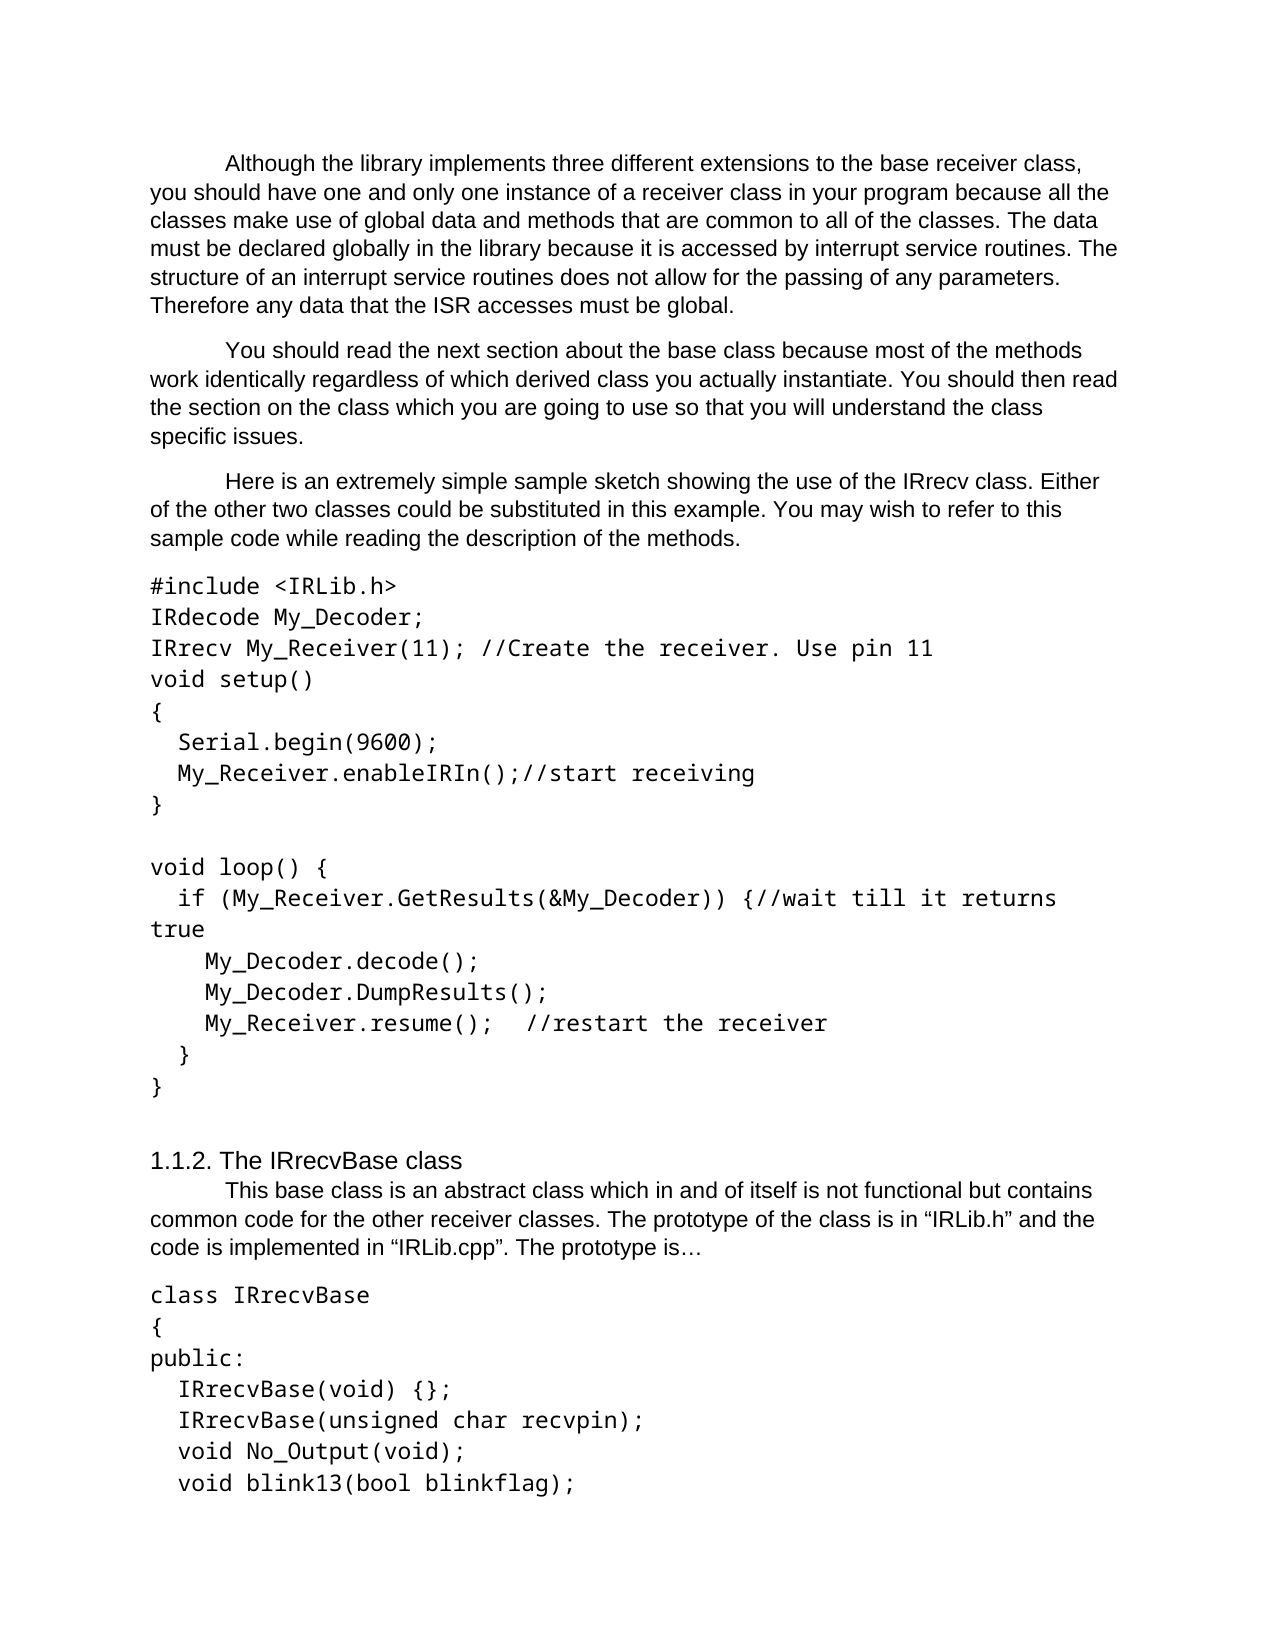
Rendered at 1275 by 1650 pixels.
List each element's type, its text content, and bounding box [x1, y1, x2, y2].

text if (My_Receiver.GetResults(&My_Decoder)) {//wait till it returns true [150, 882, 1125, 945]
text void No_Output(void); [150, 1435, 1125, 1467]
text IRrecvBase(unsigned char recvpin); [150, 1404, 1125, 1435]
text } [150, 1070, 1125, 1101]
text My_Decoder.DumpResults(); [150, 976, 1125, 1007]
text IRdecode My_Decoder; [150, 601, 1125, 632]
text My_Receiver.enableIRIn();//start receiving [150, 757, 1125, 788]
text Although the library implements three different extensions to the base receiver class, you should have one and only one instance of a receiver class in your program because all the classes make use of global data and methods that are common to all of the classes. The data must be declared globally in the library because it is accessed by interrupt service routines. The structure of an interrupt service routines does not allow for the passing of any parameters. Therefore any data that the ISR accesses must be global. [150, 150, 1125, 318]
text My_Decoder.decode(); [150, 945, 1125, 976]
text class IRrecvBase [150, 1279, 1125, 1310]
text { [150, 695, 1125, 726]
text IRrecv My_Receiver(11); //Create the receiver. Use pin 11 [150, 632, 1125, 663]
text This base class is an abstract class which in and of itself is not functional but contains common code for the other receiver classes. The prototype of the class is in “IRLib.h” and the code is implemented in “IRLib.cpp”. The prototype is… [150, 1177, 1125, 1260]
text { [150, 1310, 1125, 1342]
subtitle 1.1.2. The IRrecvBase class [150, 1146, 1125, 1175]
text Serial.begin(9600); [150, 726, 1125, 757]
text void setup() [150, 663, 1125, 695]
text My_Receiver.resume(); //restart the receiver [150, 1007, 1125, 1038]
text Here is an extremely simple sample sketch showing the use of the IRrecv class. Either of the other two classes could be substituted in this example. You may wish to refer to this sample code while reading the description of the methods. [150, 468, 1125, 551]
text You should read the next section about the base class because most of the methods work identically regardless of which derived class you actually instantiate. You should then read the section on the class which you are going to use so that you will understand the class specific issues. [150, 337, 1125, 449]
text #include <IRLib.h> [150, 570, 1125, 601]
text } [150, 788, 1125, 820]
text public: [150, 1342, 1125, 1373]
text void blink13(bool blinkflag); [150, 1467, 1125, 1498]
text } [150, 1038, 1125, 1070]
text IRrecvBase(void) {}; [150, 1373, 1125, 1404]
text void loop() { [150, 851, 1125, 882]
